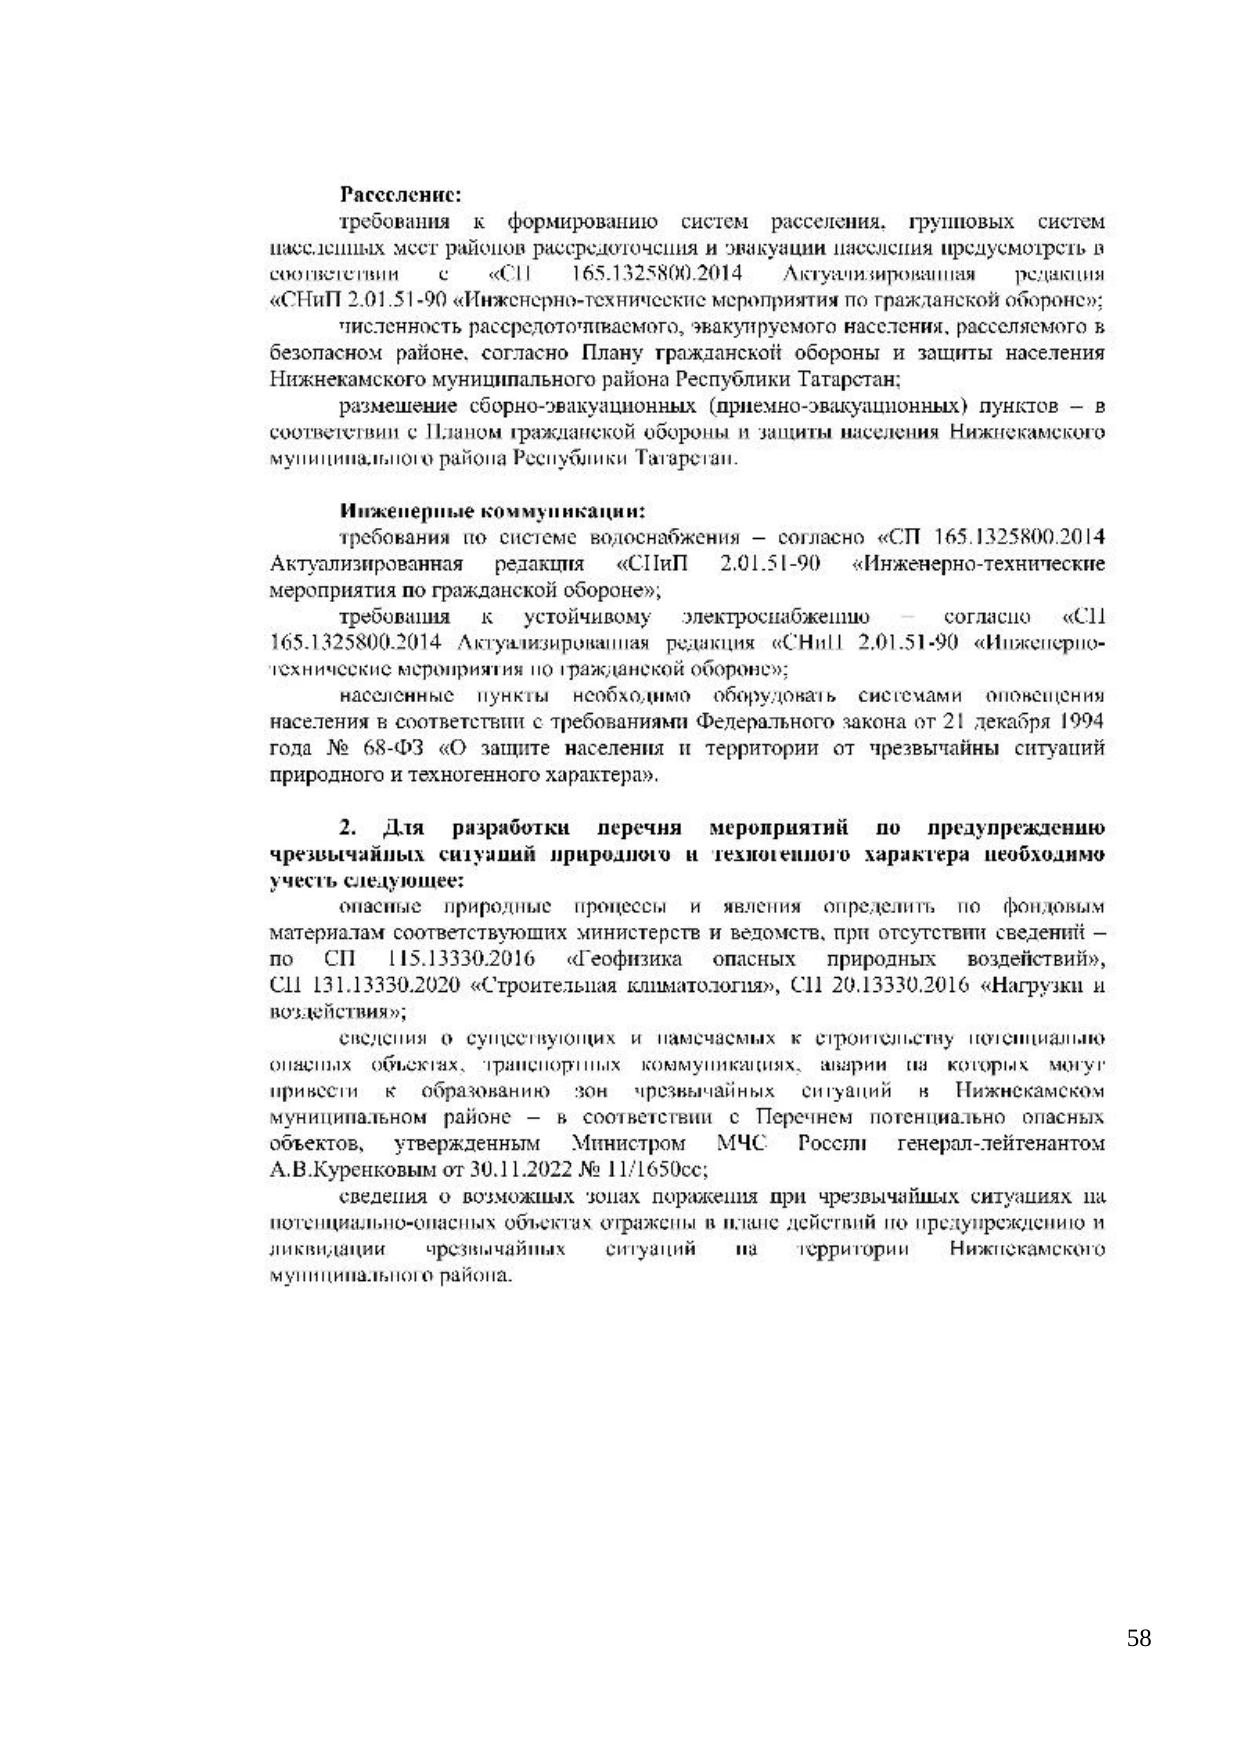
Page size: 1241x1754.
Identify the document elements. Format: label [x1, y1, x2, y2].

picture [177, 88, 1152, 1466]
